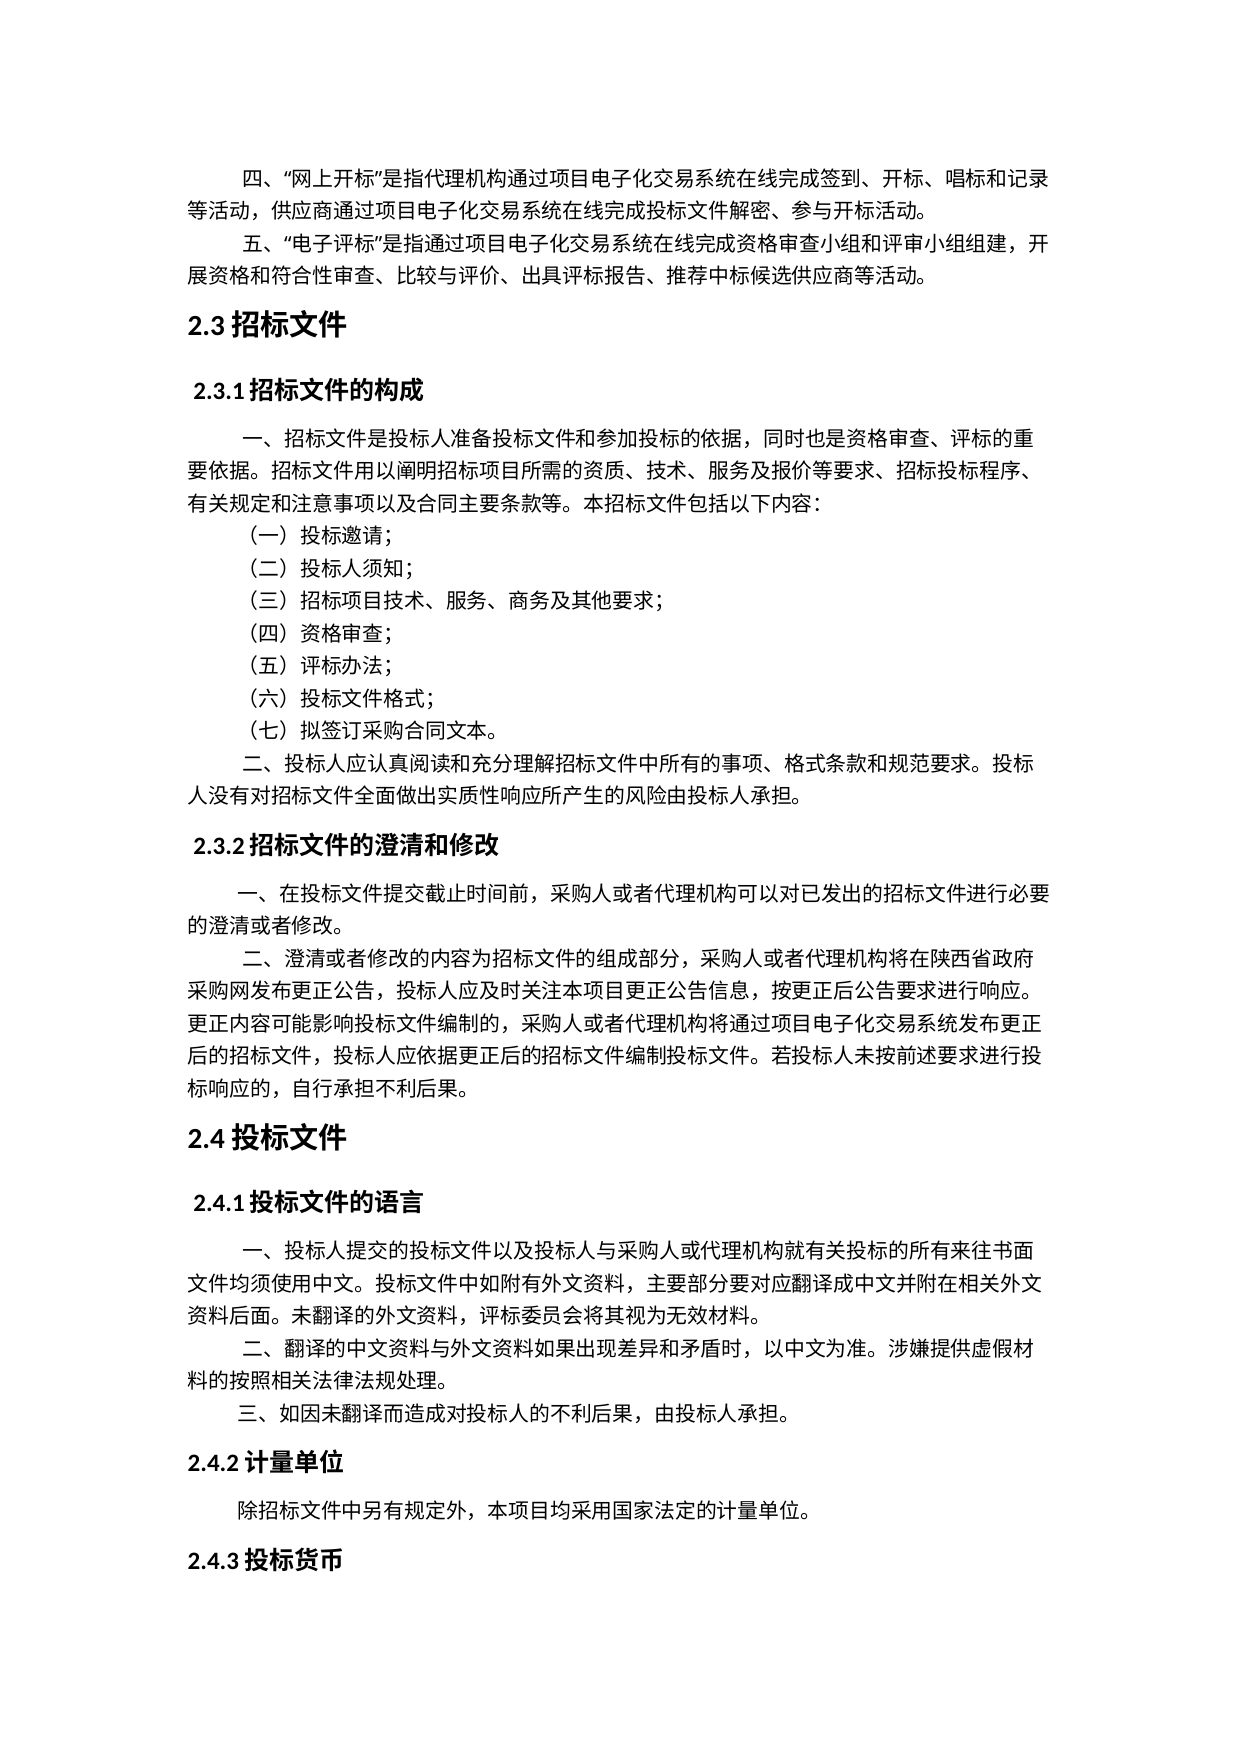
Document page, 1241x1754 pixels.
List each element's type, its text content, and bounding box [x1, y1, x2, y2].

text 三、如因未翻译而造成对投标人的不利后果，由投标人承担。 [187, 1397, 1053, 1429]
text 2.4投标文件 [187, 1104, 1053, 1169]
text （四）资格审查； [187, 617, 1053, 649]
text 2.4.2计量单位 [187, 1429, 1053, 1494]
text 二、澄清或者修改的内容为招标文件的组成部分，采购人或者代理机构将在陕西省政府采购网发布更正公告，投标人应及时关注本项目更正公告信息，按更正后公告要求进行响应。更正内容可能影响投标文件编制的，采购人或者代理机构将通过项目电子化交易系统发布更正后的招标文件，投标人应依据更正后的招标文件编制投标文件。若投标人未按前述要求进行投标响应的，自行承担不利后果。 [187, 942, 1053, 1104]
text （七）拟签订采购合同文本。 [187, 714, 1053, 747]
text 一、投标人提交的投标文件以及投标人与采购人或代理机构就有关投标的所有来往书面文件均须使用中文。投标文件中如附有外文资料，主要部分要对应翻译成中文并附在相关外文资料后面。未翻译的外文资料，评标委员会将其视为无效材料。 [187, 1234, 1053, 1332]
text 二、翻译的中文资料与外文资料如果出现差异和矛盾时，以中文为准。涉嫌提供虚假材料的按照相关法律法规处理。 [187, 1332, 1053, 1397]
text 一、在投标文件提交截止时间前，采购人或者代理机构可以对已发出的招标文件进行必要的澄清或者修改。 [187, 877, 1053, 942]
text （一）投标邀请； [187, 519, 1053, 552]
text 一、招标文件是投标人准备投标文件和参加投标的依据，同时也是资格审查、评标的重要依据。招标文件用以阐明招标项目所需的资质、技术、服务及报价等要求、招标投标程序、有关规定和注意事项以及合同主要条款等。本招标文件包括以下内容： [187, 422, 1053, 519]
text 2.3.1招标文件的构成 [187, 357, 1053, 422]
text 二、投标人应认真阅读和充分理解招标文件中所有的事项、格式条款和规范要求。投标人没有对招标文件全面做出实质性响应所产生的风险由投标人承担。 [187, 747, 1053, 812]
text 2.3.2招标文件的澄清和修改 [187, 812, 1053, 877]
text 除招标文件中另有规定外，本项目均采用国家法定的计量单位。 [187, 1494, 1053, 1527]
text （三）招标项目技术、服务、商务及其他要求； [187, 584, 1053, 617]
text 2.4.3投标货币 [187, 1527, 1053, 1592]
text 五、“电子评标”是指通过项目电子化交易系统在线完成资格审查小组和评审小组组建，开展资格和符合性审查、比较与评价、出具评标报告、推荐中标候选供应商等活动。 [187, 227, 1053, 292]
text 四、“网上开标”是指代理机构通过项目电子化交易系统在线完成签到、开标、唱标和记录等活动，供应商通过项目电子化交易系统在线完成投标文件解密、参与开标活动。 [187, 162, 1053, 227]
text （五）评标办法； [187, 649, 1053, 682]
text （六）投标文件格式； [187, 682, 1053, 714]
text （二）投标人须知； [187, 552, 1053, 584]
text 2.3招标文件 [187, 292, 1053, 357]
text 2.4.1投标文件的语言 [187, 1169, 1053, 1234]
